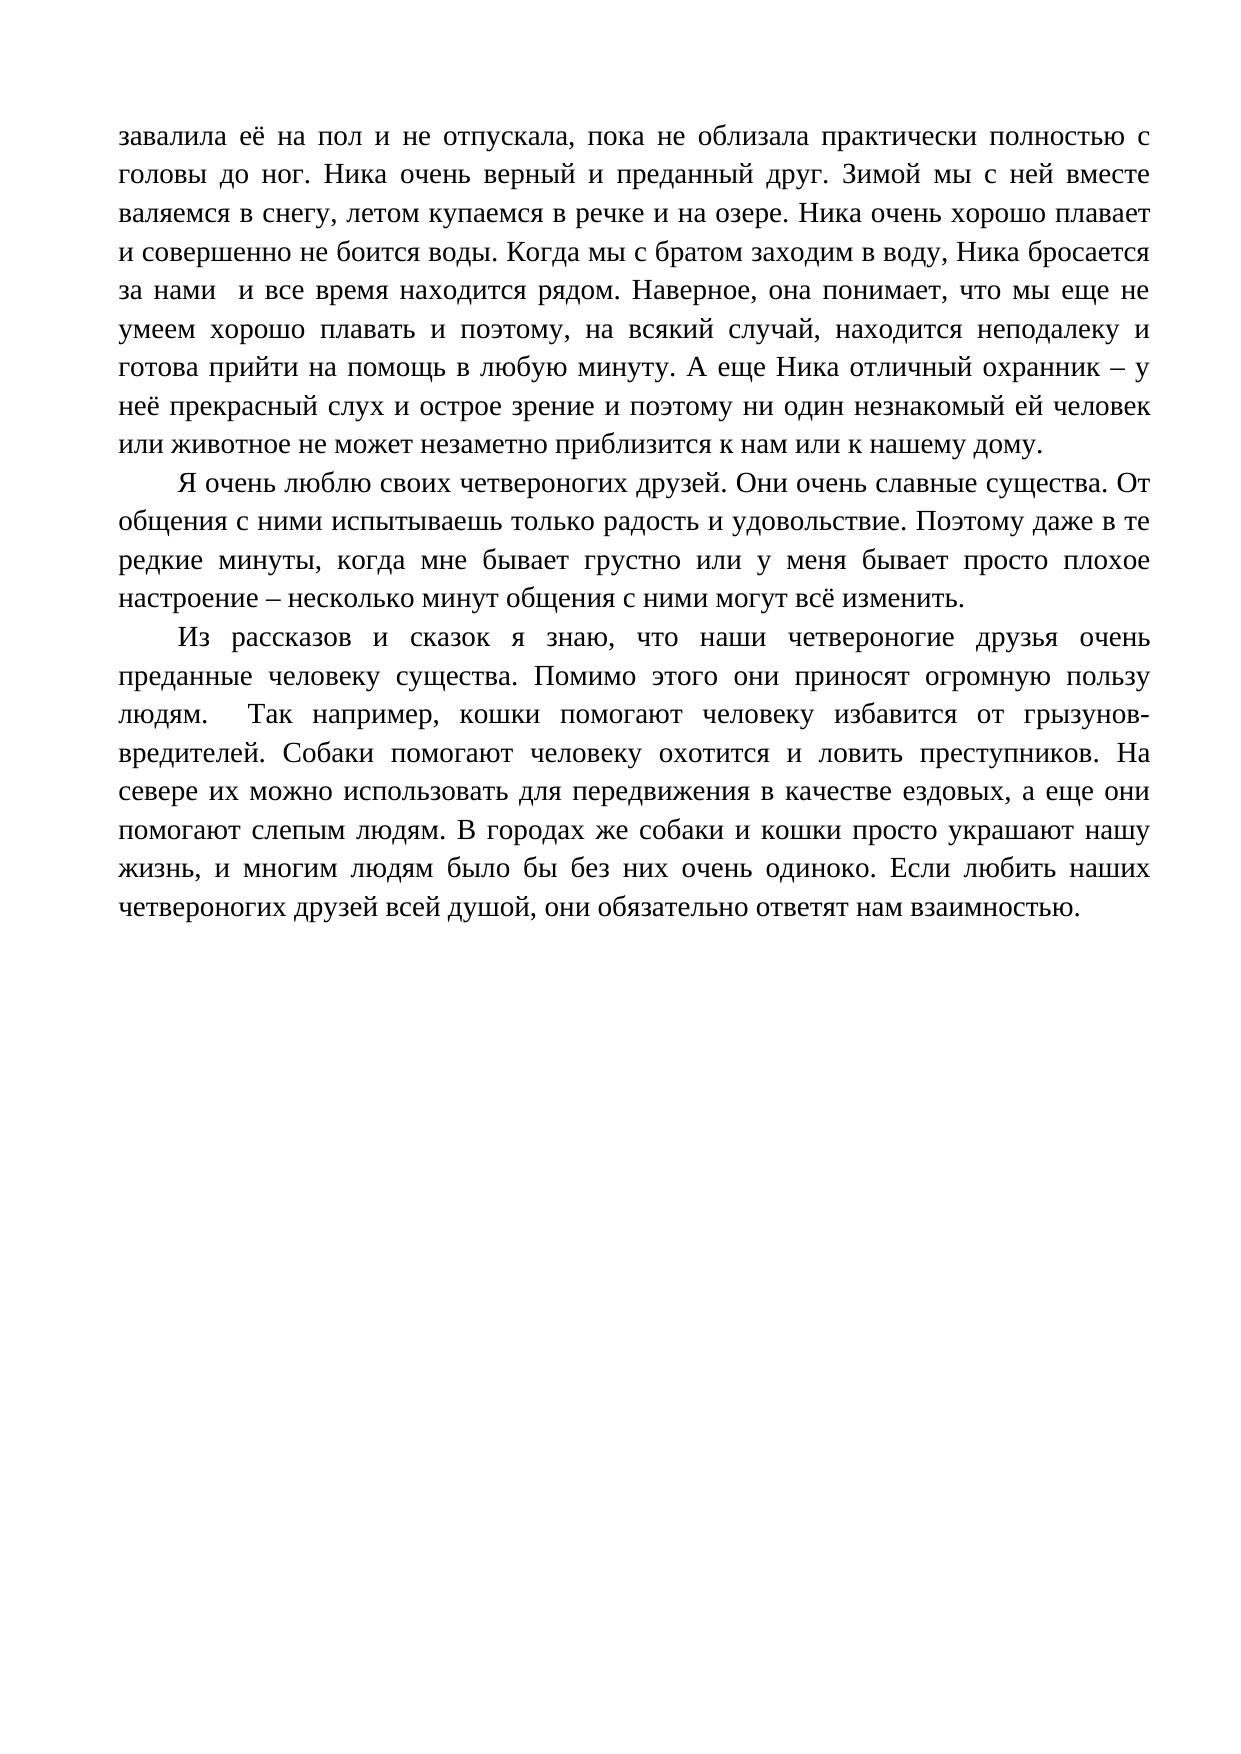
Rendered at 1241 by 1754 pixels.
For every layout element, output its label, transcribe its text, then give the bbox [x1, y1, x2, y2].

text Я очень люблю своих четвероногих друзей. Они очень славные существа. От общения с ними испытываешь только радость и удовольствие. Поэтому даже в те редкие минуты, когда мне бывает грустно или у меня бывает просто плохое настроение – несколько минут общения с ними могут всё изменить. [118, 465, 1152, 614]
text Из рассказов и сказок я знаю, что наши четвероногие друзья очень преданные человеку существа. Помимо этого они приносят огромную пользу людям. Так например, кошки помогают человеку избавится от грызунов-вредителей. Собаки помогают человеку охотится и ловить преступников. На севере их можно использовать для передвижения в качестве ездовых, а еще они помогают слепым людям. В городах же собаки и кошки просто украшают нашу жизнь, и многим людям было бы без них очень одиноко. Если любить наших четвероногих друзей всей душой, они обязательно ответят нам взаимностью. [118, 619, 1152, 922]
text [118, 118, 1152, 460]
